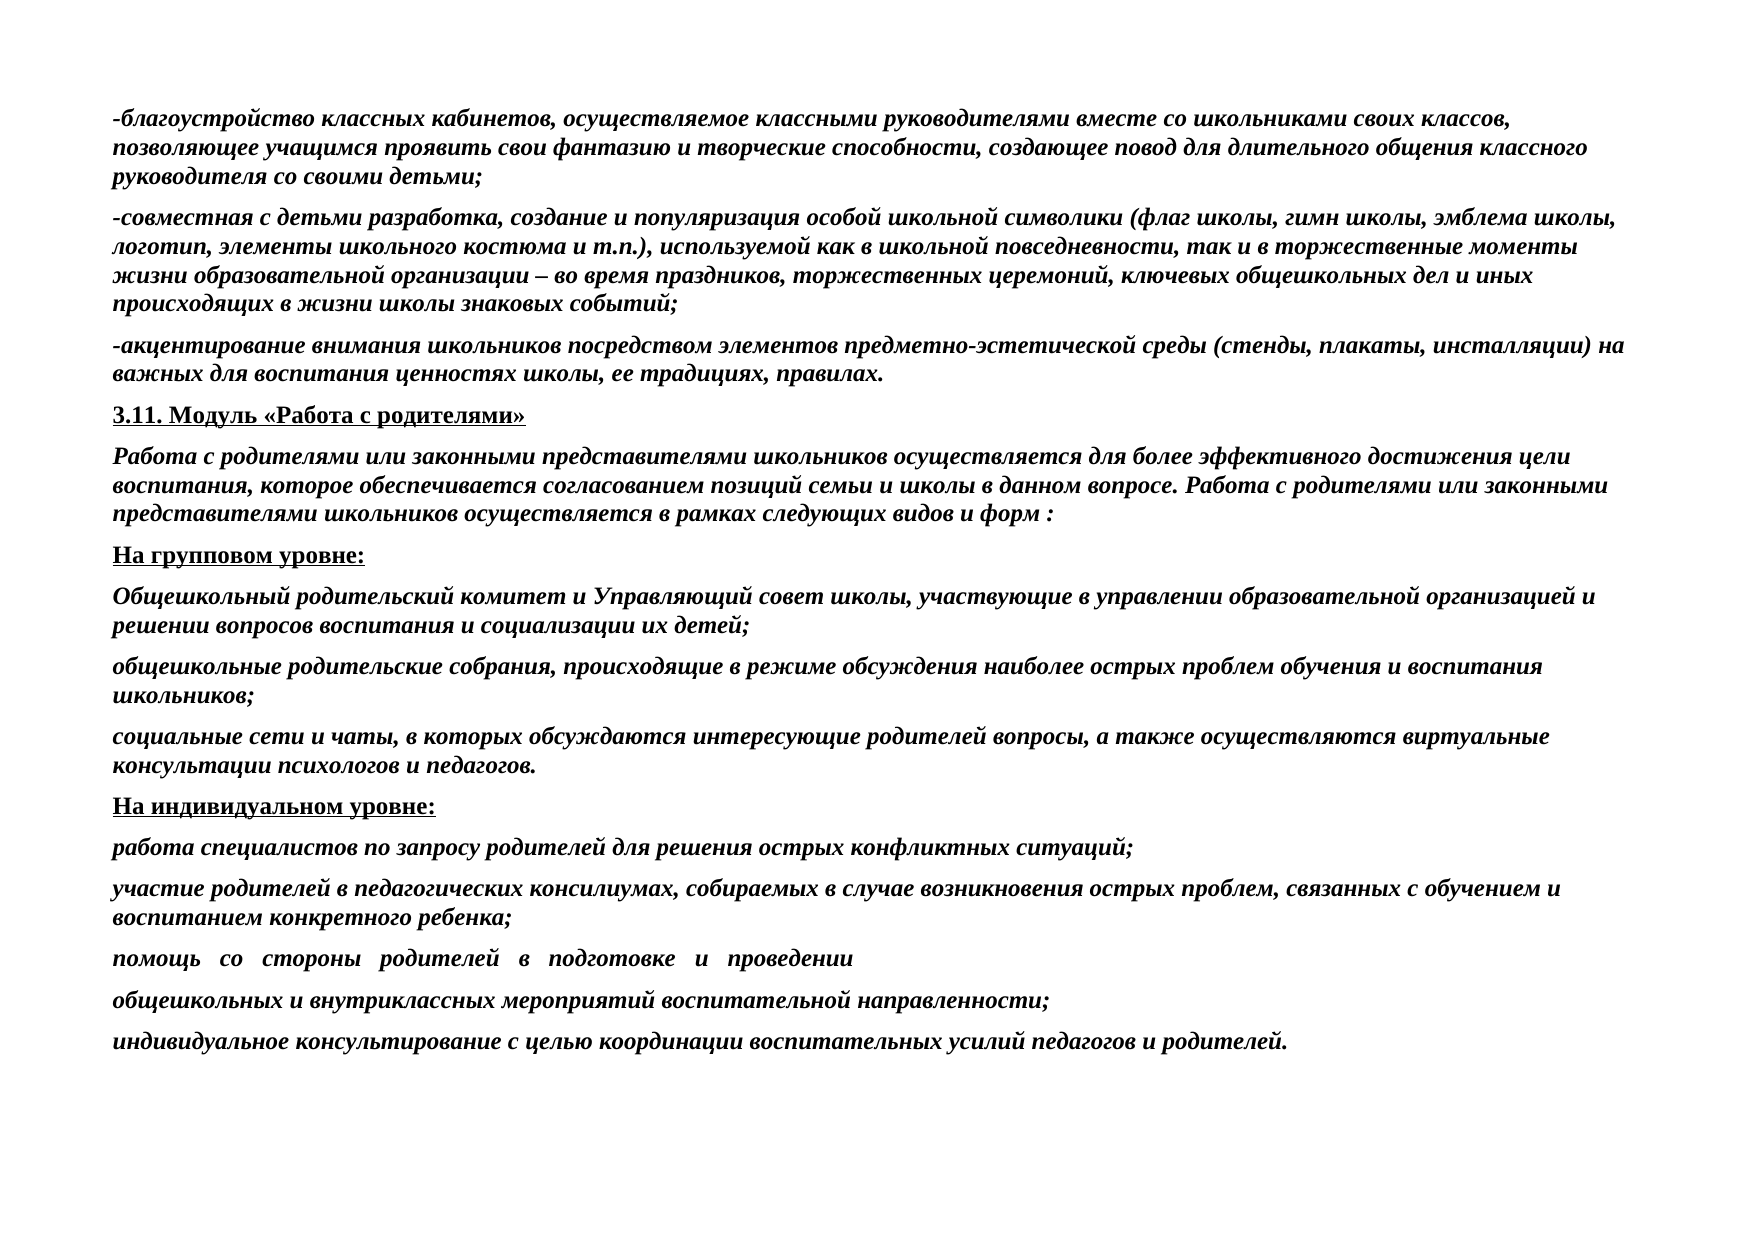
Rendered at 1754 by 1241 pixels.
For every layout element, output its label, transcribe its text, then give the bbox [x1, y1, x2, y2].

text индивидуальное консультирование c целью координации воспитательных усилий педагогов и родителей. [112, 1026, 1641, 1055]
text Работа с родителями или законными представителями школьников осуществляется для более эффективного достижения цели воспитания, которое обеспечивается согласованием позиций семьи и школы в данном вопросе. Работа с родителями или законными представителями школьников осуществляется в рамках следующих видов и форм : [112, 441, 1641, 527]
text -совместная с детьми разработка, создание и популяризация особой школьной символики (флаг школы, гимн школы, эмблема школы, логотип, элементы школьного костюма и т.п.), используемой как в школьной повседневности, так и в торжественные моменты жизни образовательной организации – во время праздников, торжественных церемоний, ключевых общешкольных дел и иных происходящих в жизни школы знаковых событий; [112, 202, 1641, 317]
text На групповом уровне: [112, 540, 1641, 568]
text участие родителей в педагогических консилиумах, собираемых в случае возникновения острых проблем, связанных с обучением и воспитанием конкретного ребенка; [112, 873, 1641, 931]
text -акцентирование внимания школьников посредством элементов предметно-эстетической среды (стенды, плакаты, инсталляции) на важных для воспитания ценностях школы, ее традициях, правилах. [112, 330, 1641, 387]
text -благоустройство классных кабинетов, осуществляемое классными руководителями вместе со школьниками своих классов, позволяющее учащимся проявить свои фантазию и творческие способности, создающее повод для длительного общения классного руководителя со своими детьми; [112, 103, 1641, 190]
text работа специалистов по запросу родителей для решения острых конфликтных ситуаций; [112, 832, 1641, 861]
text помощь со стороны родителей в подготовке и проведении [112, 943, 1641, 972]
text Общешкольный родительский комитет и Управляющий совет школы, участвующие в управлении образовательной организацией и решении вопросов воспитания и социализации их детей; [112, 581, 1641, 638]
text общешкольных и внутриклассных мероприятий воспитательной направленности; [112, 985, 1641, 1013]
text 3.11. Модуль «Работа с родителями» [112, 400, 1641, 428]
text общешкольные родительские собрания, происходящие в режиме обсуждения наиболее острых проблем обучения и воспитания школьников; [112, 651, 1641, 708]
text социальные сети и чаты, в которых обсуждаются интересующие родителей вопросы, а также осуществляются виртуальные консультации психологов и педагогов. [112, 721, 1641, 778]
text На индивидуальном уровне: [112, 791, 1641, 820]
